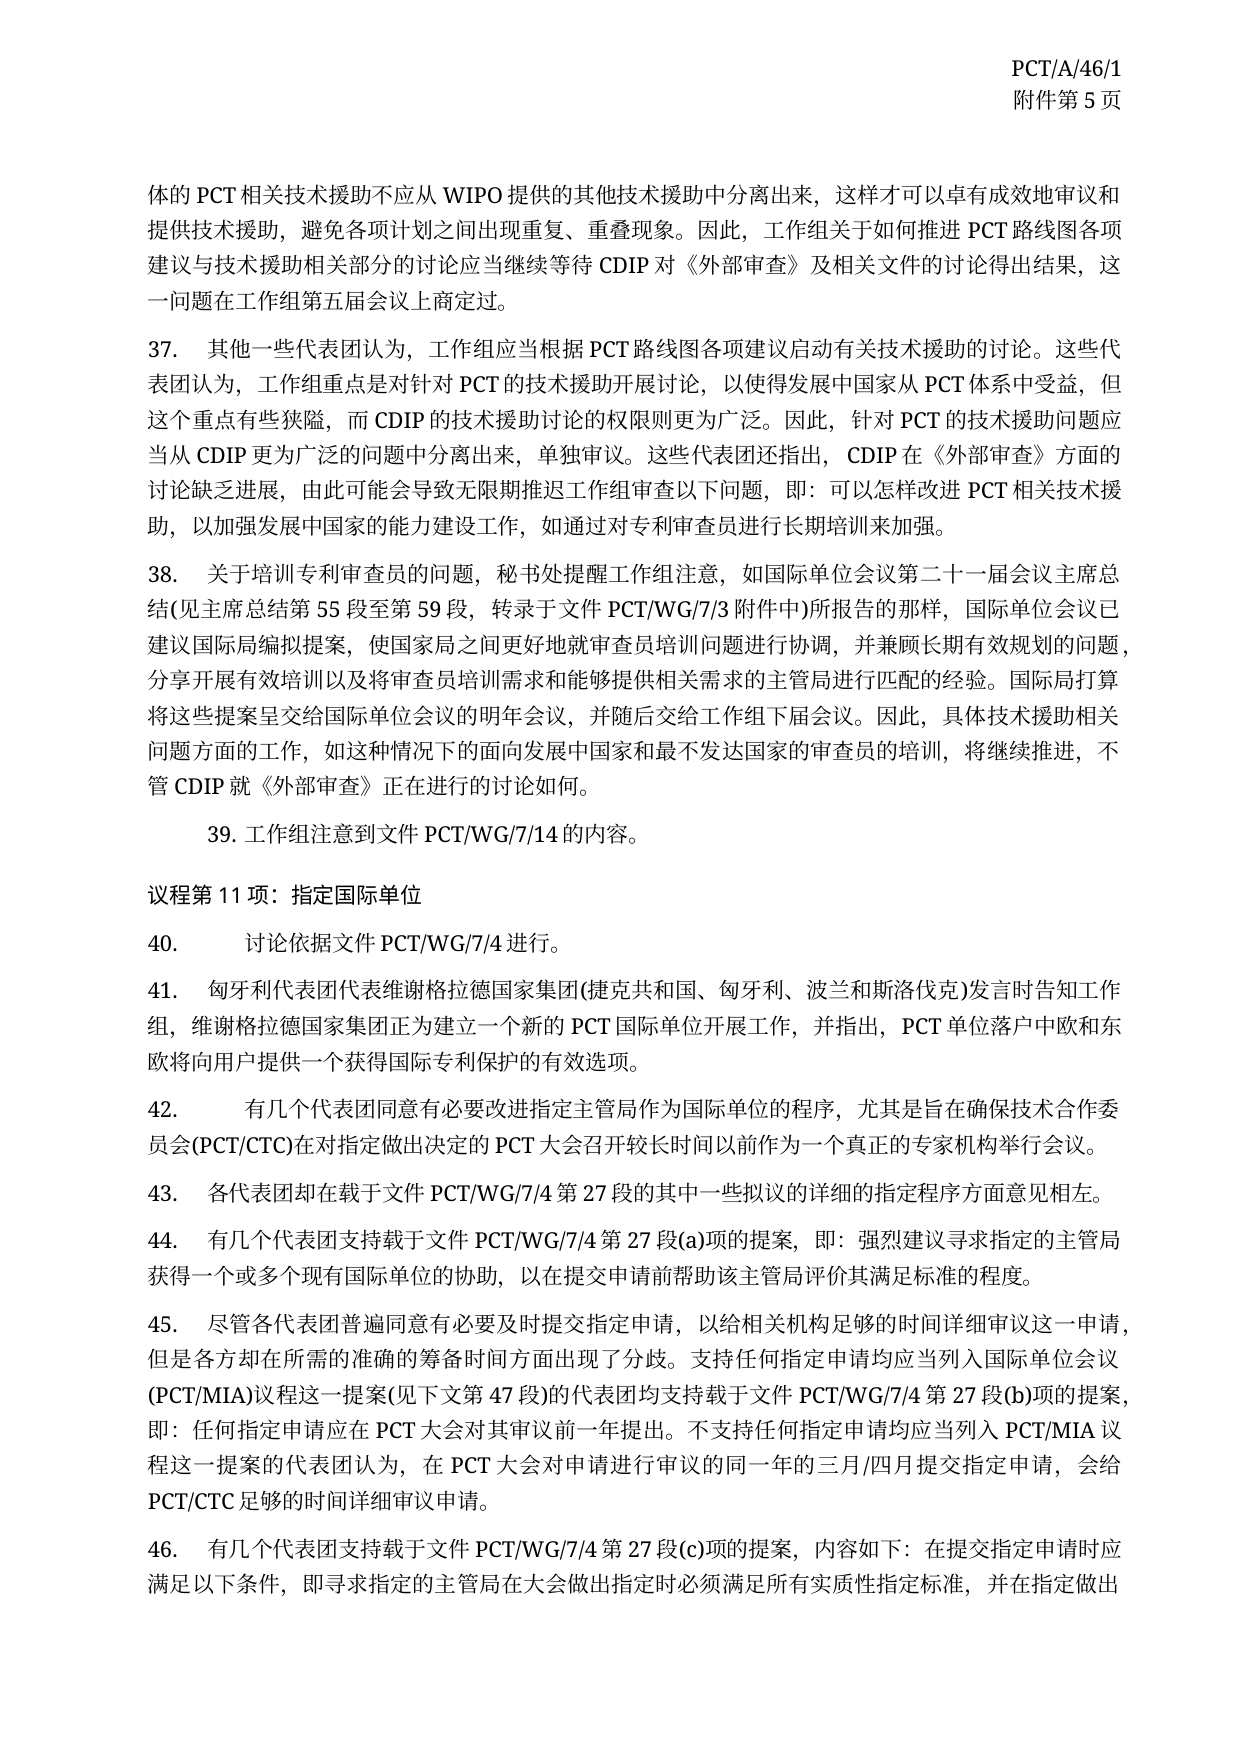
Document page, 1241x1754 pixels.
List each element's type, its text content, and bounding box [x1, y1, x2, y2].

list 各代表团却在载于文件PCT/WG/7/4第27段的其中一些拟议的详细的指定程序方面意见相左。 [148, 1172, 1122, 1207]
list 工作组注意到文件PCT/WG/7/14的内容。 [207, 814, 1122, 849]
text 议程第11项：指定国际单位 [148, 874, 1122, 909]
list 有几个代表团同意有必要改进指定主管局作为国际单位的程序，尤其是旨在确保技术合作委员会(PCT/CTC)在对指定做出决定的PCT大会召开较长时间以前作为一个真正的专家机构举行会议。 [148, 1089, 1122, 1159]
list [148, 174, 1122, 316]
list 关于培训专利审查员的问题，秘书处提醒工作组注意，如国际单位会议第二十一届会议主席总结(见主席总结第55段至第59段，转录于文件PCT/WG/7/3附件中)所报告的那样，国际单位会议已建议国际局编拟提案，使国家局之间更好地就审查员培训问题进行协调，并兼顾长期有效规划的问题，分享开展有效培训以及将审查员培训需求和能够提供相关需求的主管局进行匹配的经验。国际局打算将这些提案呈交给国际单位会议的明年会议，并随后交给工作组下届会议。因此，具体技术援助相关问题方面的工作，如这种情况下的面向发展中国家和最不发达国家的审查员的培训，将继续推进，不管CDIP就《外部审查》正在进行的讨论如何。 [148, 553, 1122, 801]
list 有几个代表团支持载于文件PCT/WG/7/4第27段(a)项的提案，即：强烈建议寻求指定的主管局获得一个或多个现有国际单位的协助，以在提交申请前帮助该主管局评价其满足标准的程度。 [148, 1220, 1122, 1291]
list 讨论依据文件PCT/WG/7/4进行。 [148, 922, 1122, 957]
list 尽管各代表团普遍同意有必要及时提交指定申请，以给相关机构足够的时间详细审议这一申请，但是各方却在所需的准确的筹备时间方面出现了分歧。支持任何指定申请均应当列入国际单位会议(PCT/MIA)议程这一提案(见下文第47段)的代表团均支持载于文件PCT/WG/7/4第27段(b)项的提案，即：任何指定申请应在PCT大会对其审议前一年提出。不支持任何指定申请均应当列入PCT/MIA议程这一提案的代表团认为，在PCT大会对申请进行审议的同一年的三月/四月提交指定申请，会给PCT/CTC足够的时间详细审议申请。 [148, 1303, 1122, 1516]
list 其他一些代表团认为，工作组应当根据PCT路线图各项建议启动有关技术援助的讨论。这些代表团认为，工作组重点是对针对PCT的技术援助开展讨论，以使得发展中国家从PCT体系中受益，但这个重点有些狭隘，而CDIP的技术援助讨论的权限则更为广泛。因此，针对PCT的技术援助问题应当从CDIP更为广泛的问题中分离出来，单独审议。这些代表团还指出，CDIP在《外部审查》方面的讨论缺乏进展，由此可能会导致无限期推迟工作组审查以下问题，即：可以怎样改进PCT相关技术援助，以加强发展中国家的能力建设工作，如通过对专利审查员进行长期培训来加强。 [148, 328, 1122, 541]
list 匈牙利代表团代表维谢格拉德国家集团(捷克共和国、匈牙利、波兰和斯洛伐克)发言时告知工作组，维谢格拉德国家集团正为建立一个新的PCT国际单位开展工作，并指出，PCT单位落户中欧和东欧将向用户提供一个获得国际专利保护的有效选项。 [148, 970, 1122, 1076]
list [148, 1528, 1122, 1599]
